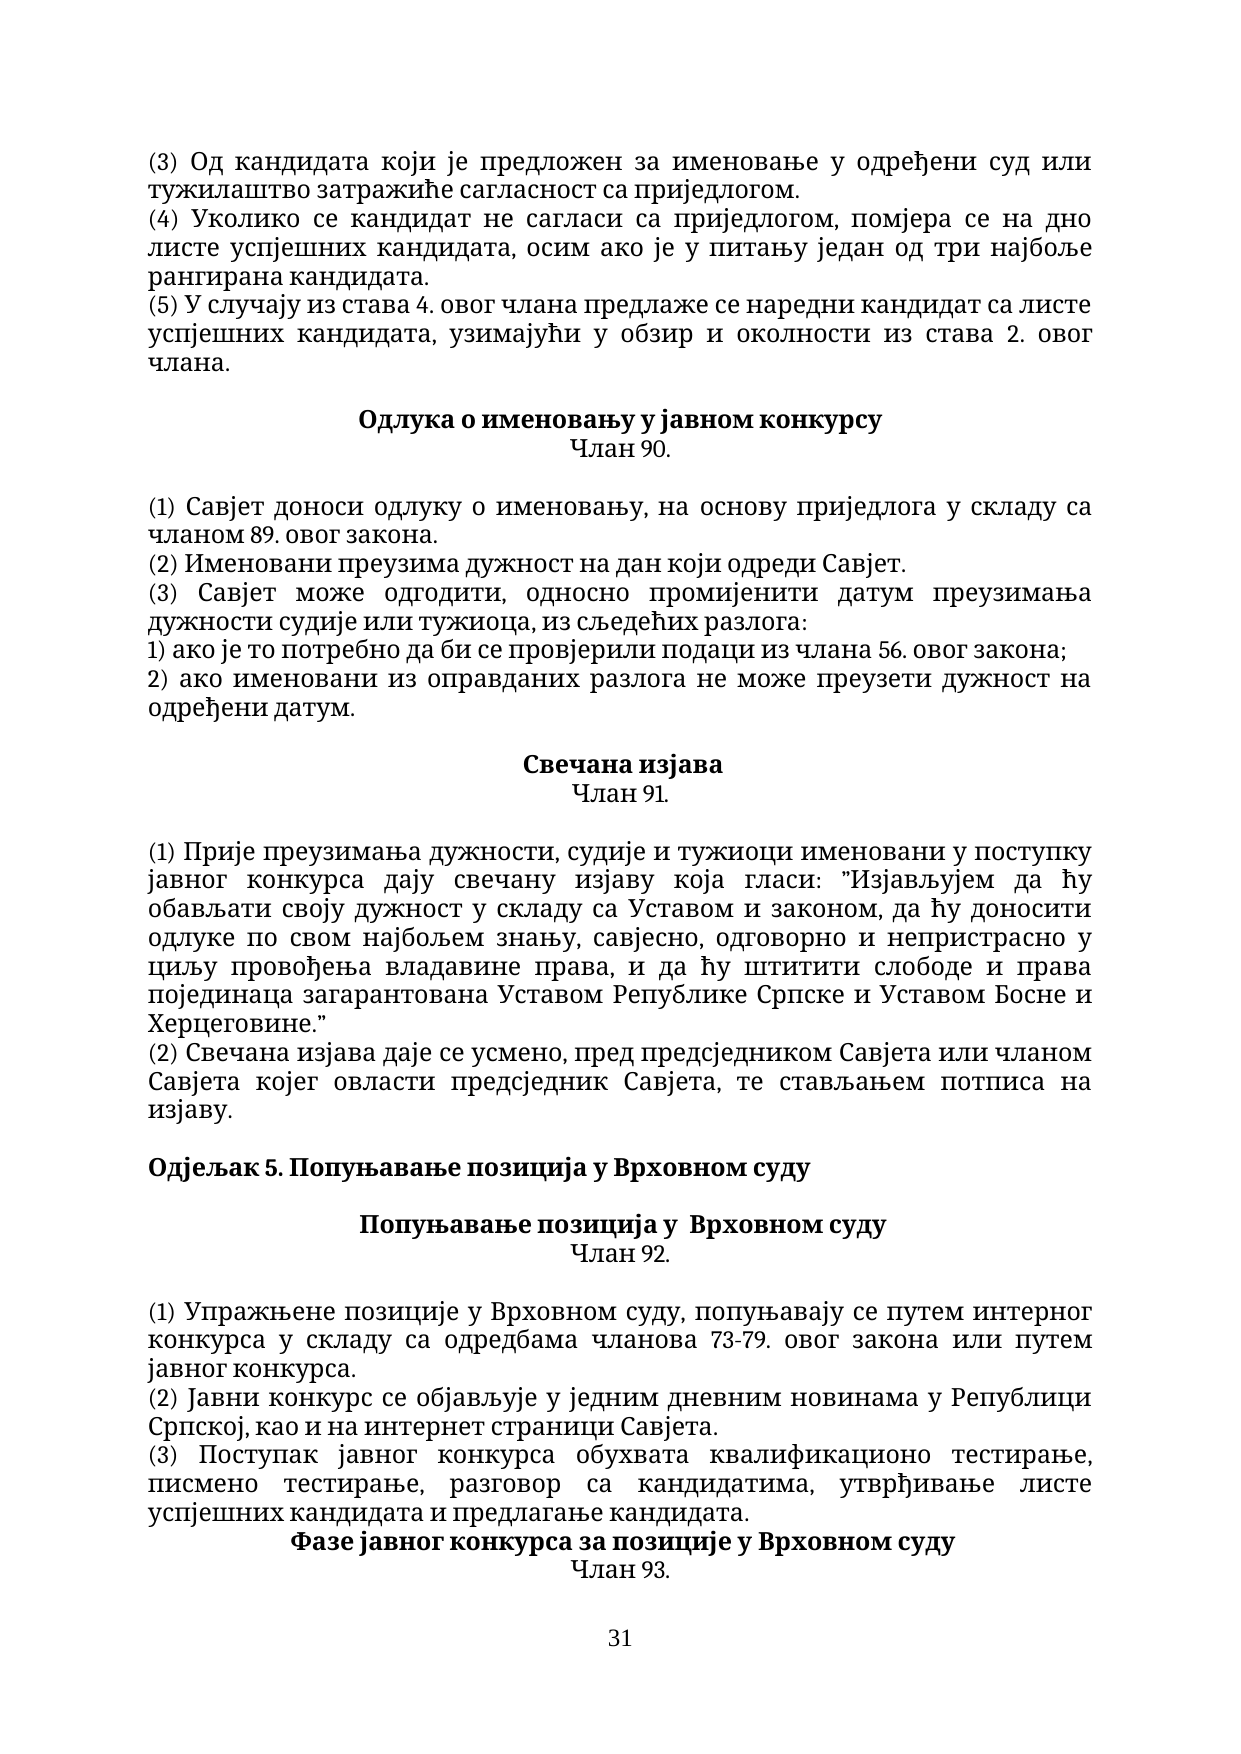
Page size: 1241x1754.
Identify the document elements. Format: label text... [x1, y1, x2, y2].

text (2) Свечана изјава даје се усмено, пред предсједником Савјета или чланом Савјета којег овласти предсједник Савјета, те стављањем потписа на изјаву. [148, 1039, 1093, 1125]
text (1) Прије преузимања дужности, судије и тужиоци именовани у поступку јавног конкурса дају свечану изјаву која гласи: ”Изјављујем да ћу обављати своју дужност у складу са Уставом и законом, да ћу доносити одлуке по свом најбољем знању, савјесно, одговорно и непристрасно у циљу провођења владавине права, и да ћу штитити слободе и права појединаца загарантована Уставом Републике Српске и Уставом Босне и Херцеговине.” [148, 838, 1093, 1039]
text Члан 90. [148, 435, 1093, 464]
text Свечана изјава [148, 751, 1093, 780]
text Попуњавање позиција у Врховном суду [148, 1211, 1093, 1240]
text (1) Упражњене позиције у Врховном суду, попуњавају се путем интерног конкурса у складу са одредбама чланова 73-79. овог закона или путем јавног конкурса. [148, 1298, 1093, 1384]
text Одјељак 5. Попуњавање позиција у Врховном суду [148, 1154, 1093, 1183]
text (1) Савјет доноси одлуку о именовању, на основу приједлога у складу са чланом 89. овог закона. [148, 493, 1093, 550]
text Члан 92. [148, 1240, 1093, 1269]
text Члан 91. [148, 780, 1093, 809]
text (2) Именовани преузима дужност на дан који одреди Савјет. [148, 550, 1093, 579]
text 2) ако именовани из оправданих разлога не може преузети дужност на одређени датум. [148, 665, 1093, 723]
text (4) Уколико се кандидат не сагласи са приједлогом, помјера се на дно листе успјешних кандидата, осим ако је у питању један од три најбоље рангирана кандидата. [148, 205, 1093, 291]
text Одлука о именовању у јавном конкурсу [148, 406, 1093, 435]
text (3) Савјет може одгодити, односно промијенити датум преузимања дужности судије или тужиоца, из сљедећих разлога: [148, 579, 1093, 636]
text (5) У случају из става 4. овог члана предлаже се наредни кандидат са листе успјешних кандидата, узимајући у обзир и околности из става 2. овог члана. [148, 291, 1093, 378]
text 1) ако је то потребно да би се провјерили подаци из члана 56. овог закона; [148, 636, 1093, 665]
text (3) Поступак јавног конкурса обухвата квалификационо тестирање, писмено тестирање, разговор са кандидатима, утврђивање листе успјешних кандидата и предлагање кандидата. [148, 1441, 1093, 1528]
text Фазе јавног конкурса за позиције у Врховном суду [148, 1528, 1093, 1556]
text Члан 93. [148, 1556, 1093, 1585]
text (3) Од кандидата који је предложен за именовање у одређени суд или тужилаштво затражиће сагласност са приједлогом. [148, 148, 1093, 205]
text (2) Јавни конкурс се објављује у једним дневним новинама у Републици Српској, као и на интернет страници Савјета. [148, 1384, 1093, 1441]
